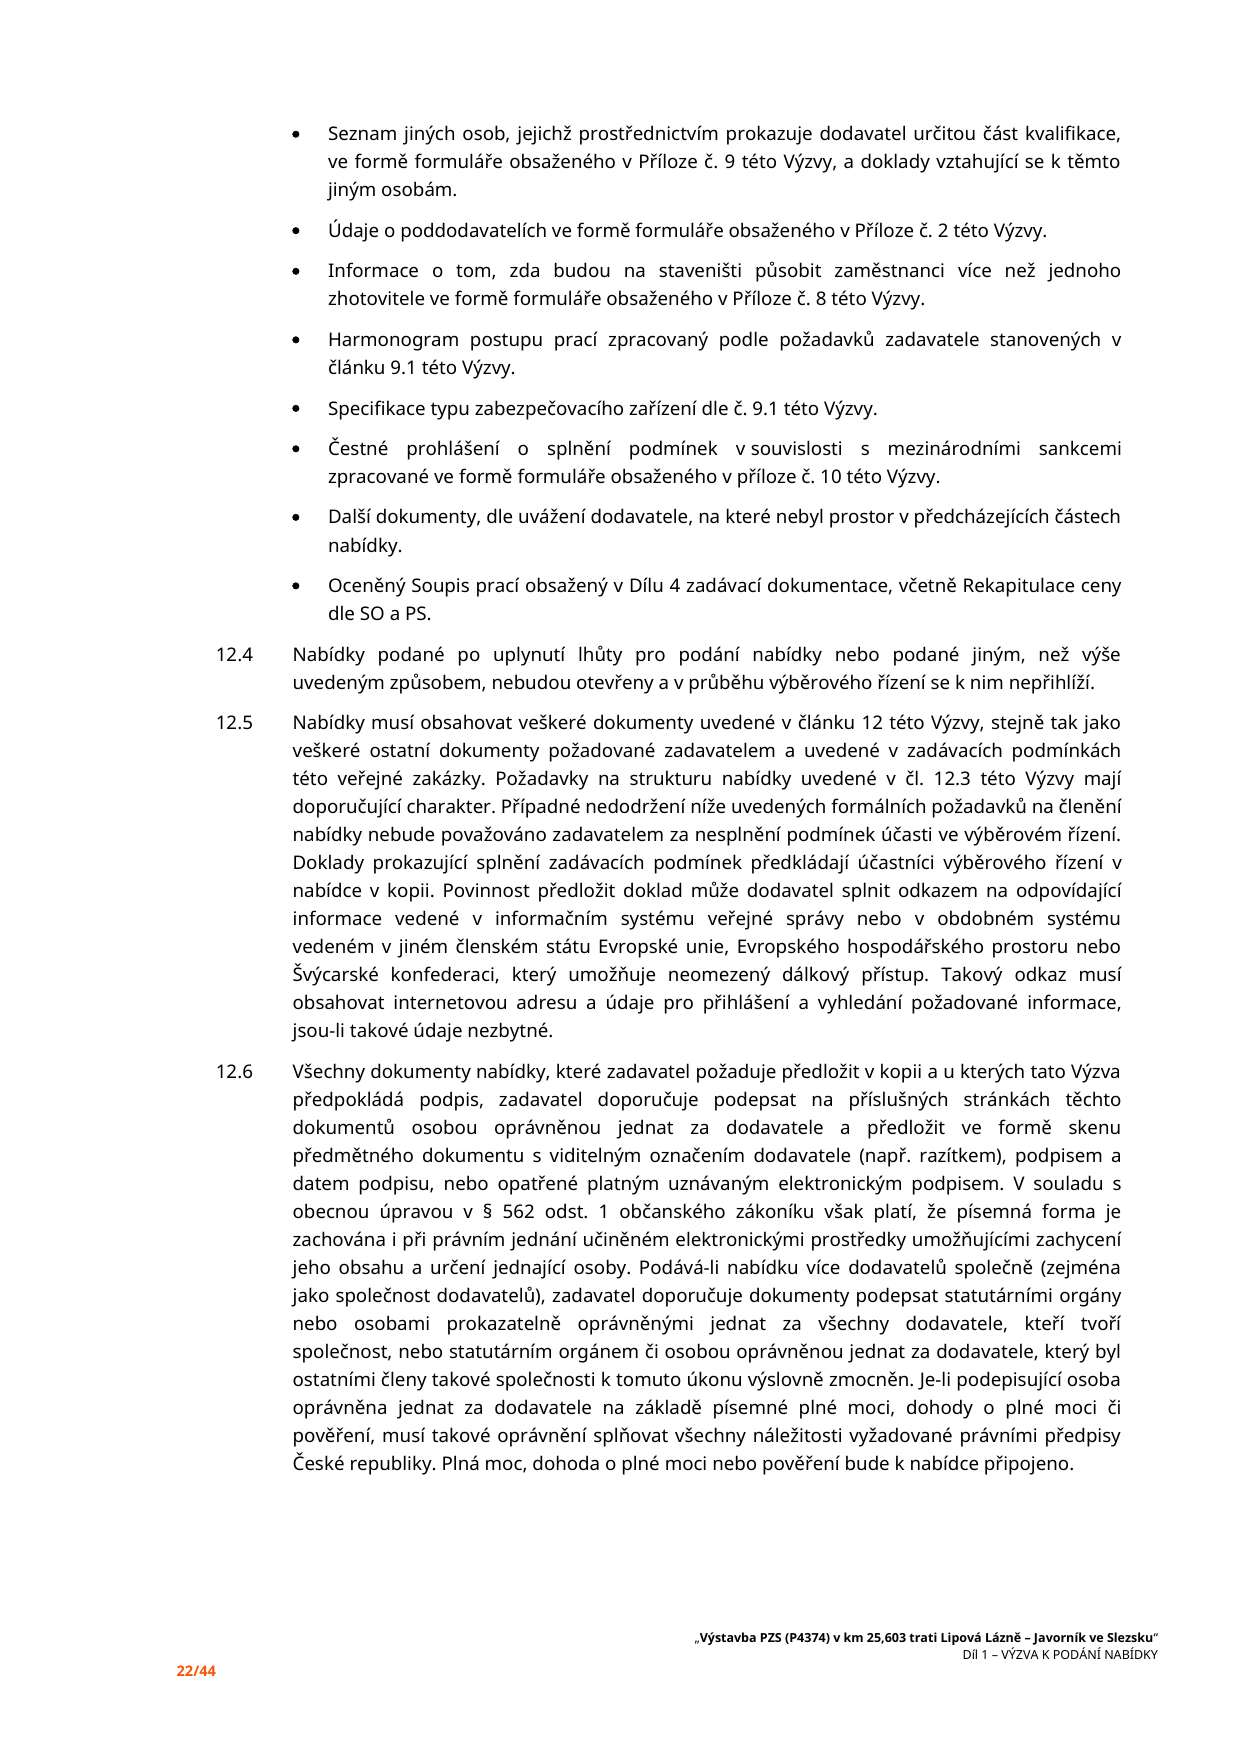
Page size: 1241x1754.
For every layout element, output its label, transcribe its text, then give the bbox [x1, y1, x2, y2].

text Nabídky podané po uplynutí lhůty pro podání nabídky nebo podané jiným, než výše uvedeným způsobem, nebudou otevřeny a v průběhu výběrového řízení se k nim nepřihlíží. [216, 641, 1122, 694]
text Specifikace typu zabezpečovacího zařízení dle č. 9.1 této Výzvy. [292, 395, 1122, 420]
text Další dokumenty, dle uvážení dodavatele, na které nebyl prostor v předcházejících částech nabídky. [292, 504, 1122, 557]
text Oceněný Soupis prací obsažený v Dílu 4 zadávací dokumentace, včetně Rekapitulace ceny dle SO a PS. [292, 572, 1122, 626]
text Informace o tom, zda budou na staveništi působit zaměstnanci více než jednoho zhotovitele ve formě formuláře obsaženého v Příloze č. 8 této Výzvy. [292, 258, 1122, 311]
text Seznam jiných osob, jejichž prostřednictvím prokazuje dodavatel určitou část kvalifikace, ve formě formuláře obsaženého v Příloze č. 9 této Výzvy, a doklady vztahující se k těmto jiným osobám. [292, 121, 1122, 202]
text Všechny dokumenty nabídky, které zadavatel požaduje předložit v kopii a u kterých tato Výzva předpokládá podpis, zadavatel doporučuje podepsat na příslušných stránkách těchto dokumentů osobou oprávněnou jednat za dodavatele a předložit ve formě skenu předmětného dokumentu s viditelným označením dodavatele (např. razítkem), podpisem a datem podpisu, nebo opatřené platným uznávaným elektronickým podpisem. V souladu s obecnou úpravou v § 562 odst. 1 občanského zákoníku však platí, že písemná forma je zachována i při právním jednání učiněném elektronickými prostředky umožňujícími zachycení jeho obsahu a určení jednající osoby. Podává-li nabídku více dodavatelů společně (zejména jako společnost dodavatelů), zadavatel doporučuje dokumenty podepsat statutárními orgány nebo osobami prokazatelně oprávněnými jednat za všechny dodavatele, kteří tvoří společnost, nebo statutárním orgánem či osobou oprávněnou jednat za dodavatele, který byl ostatními členy takové společnosti k tomuto úkonu výslovně zmocněn. Je-li podepisující osoba oprávněna jednat za dodavatele na základě písemné plné moci, dohody o plné moci či pověření, musí takové oprávnění splňovat všechny náležitosti vyžadované právními předpisy České republiky. Plná moc, dohoda o plné moci nebo pověření bude k nabídce připojeno. [216, 1058, 1122, 1476]
text Údaje o poddodavatelích ve formě formuláře obsaženého v Příloze č. 2 této Výzvy. [292, 217, 1122, 243]
text Nabídky musí obsahovat veškeré dokumenty uvedené v článku 12 této Výzvy, stejně tak jako veškeré ostatní dokumenty požadované zadavatelem a uvedené v zadávacích podmínkách této veřejné zakázky. Požadavky na strukturu nabídky uvedené v čl. 12.3 této Výzvy mají doporučující charakter. Případné nedodržení níže uvedených formálních požadavků na členění nabídky nebude považováno zadavatelem za nesplnění podmínek účasti ve výběrovém řízení. Doklady prokazující splnění zadávacích podmínek předkládají účastníci výběrového řízení v nabídce v kopii. Povinnost předložit doklad může dodavatel splnit odkazem na odpovídající informace vedené v informačním systému veřejné správy nebo v obdobném systému vedeném v jiném členském státu Evropské unie, Evropského hospodářského prostoru nebo Švýcarské konfederaci, který umožňuje neomezený dálkový přístup. Takový odkaz musí obsahovat internetovou adresu a údaje pro přihlášení a vyhledání požadované informace, jsou-li takové údaje nezbytné. [216, 709, 1122, 1043]
text Harmonogram postupu prací zpracovaný podle požadavků zadavatele stanovených v článku 9.1 této Výzvy. [292, 326, 1122, 380]
text Čestné prohlášení o splnění podmínek v souvislosti s mezinárodními sankcemi zpracované ve formě formuláře obsaženého v příloze č. 10 této Výzvy. [292, 435, 1122, 489]
